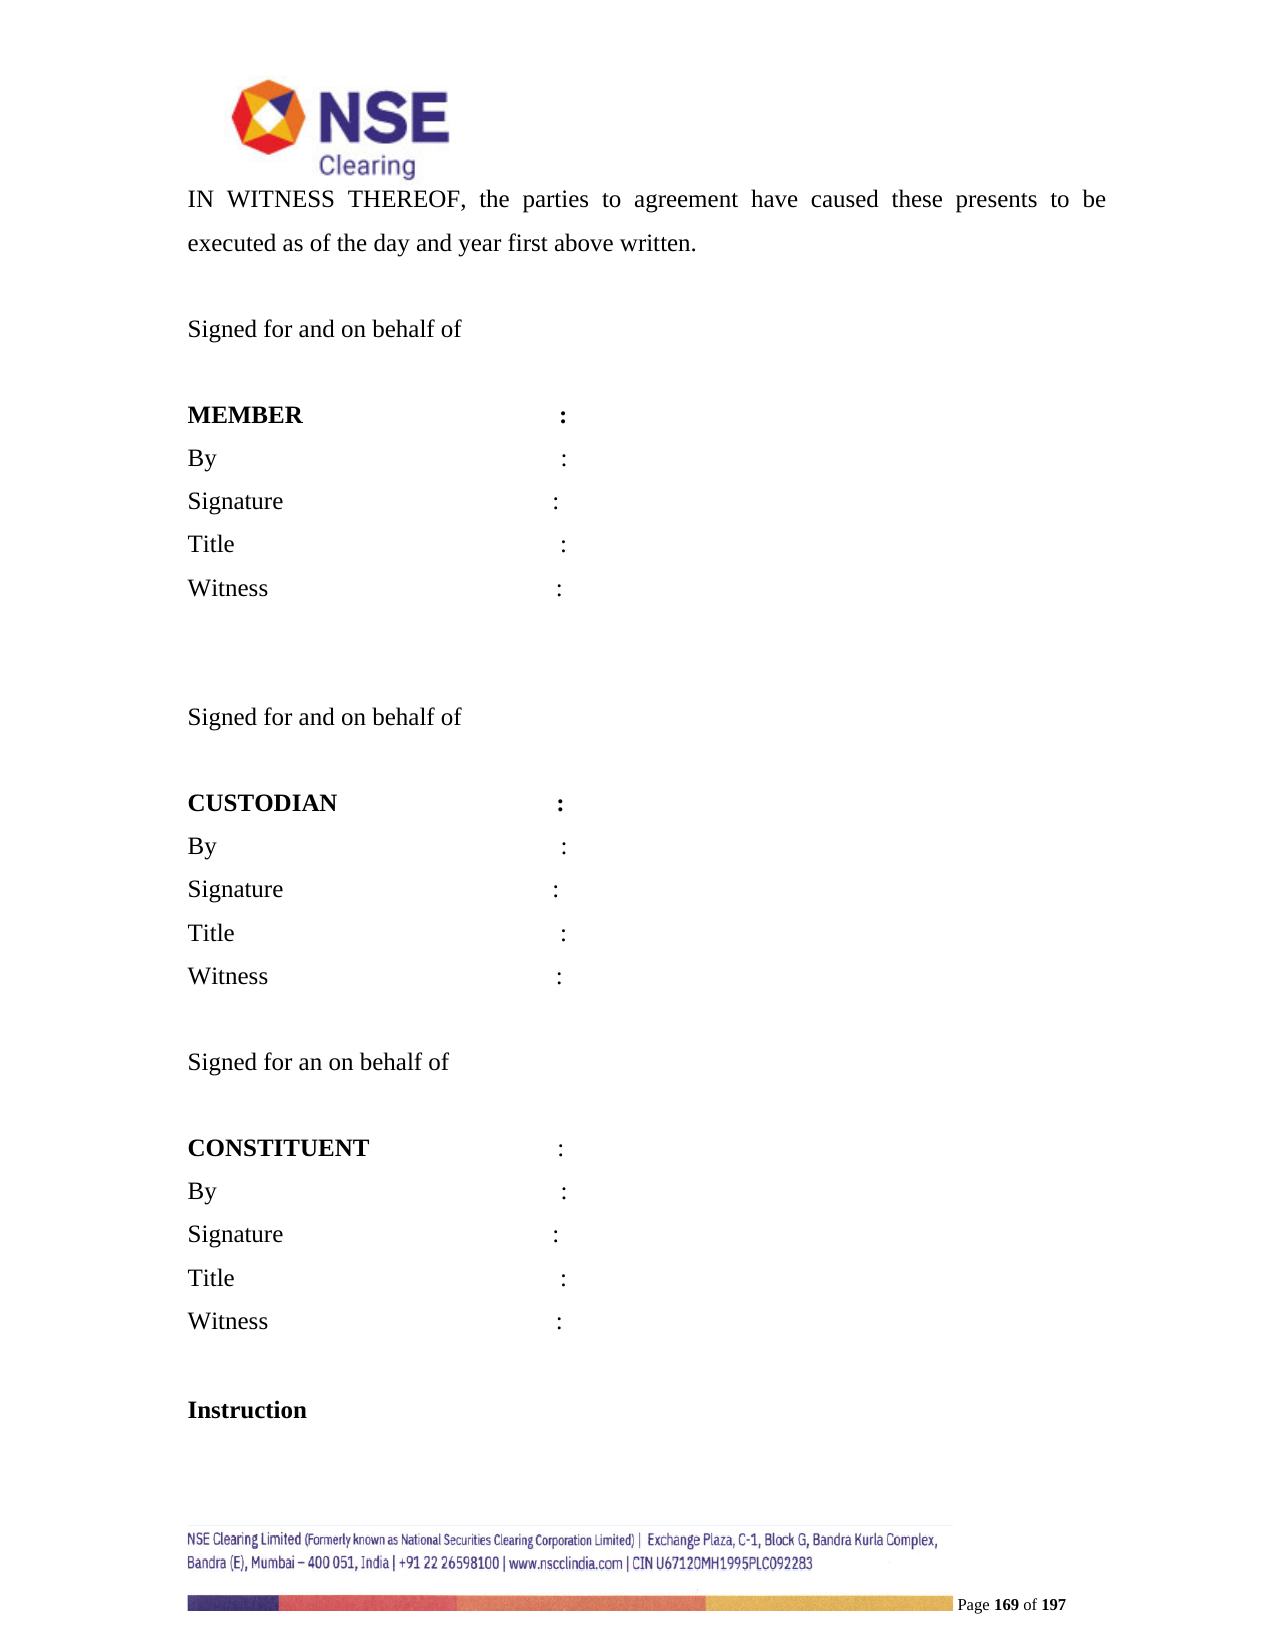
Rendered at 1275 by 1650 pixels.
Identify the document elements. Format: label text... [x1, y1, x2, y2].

text Witness : [187, 1306, 1107, 1334]
text Witness : [187, 573, 1107, 601]
text Signed for and on behalf of [187, 702, 1107, 731]
text Signed for and on behalf of [187, 314, 1107, 343]
text CUSTODIAN : [187, 788, 1107, 817]
text IN WITNESS THEREOF, the parties to agreement have caused these presents to be executed as of the day and year first above written. [187, 184, 1107, 256]
text Title : [187, 1263, 1107, 1291]
text Title : [187, 529, 1107, 558]
text MEMBER : [187, 400, 1107, 429]
text Witness : [187, 961, 1107, 989]
text By : [187, 1176, 1107, 1205]
text By : [187, 443, 1107, 472]
text Instruction [187, 1386, 1107, 1424]
text By : [187, 831, 1107, 860]
text Signed for an on behalf of [187, 1047, 1107, 1076]
text CONSTITUENT : [187, 1133, 1107, 1162]
text Signature : [187, 874, 1107, 903]
text Signature : [187, 486, 1107, 515]
picture [187, 1525, 954, 1611]
text Signature : [187, 1219, 1107, 1248]
picture [187, 75, 493, 185]
text Title : [187, 918, 1107, 946]
